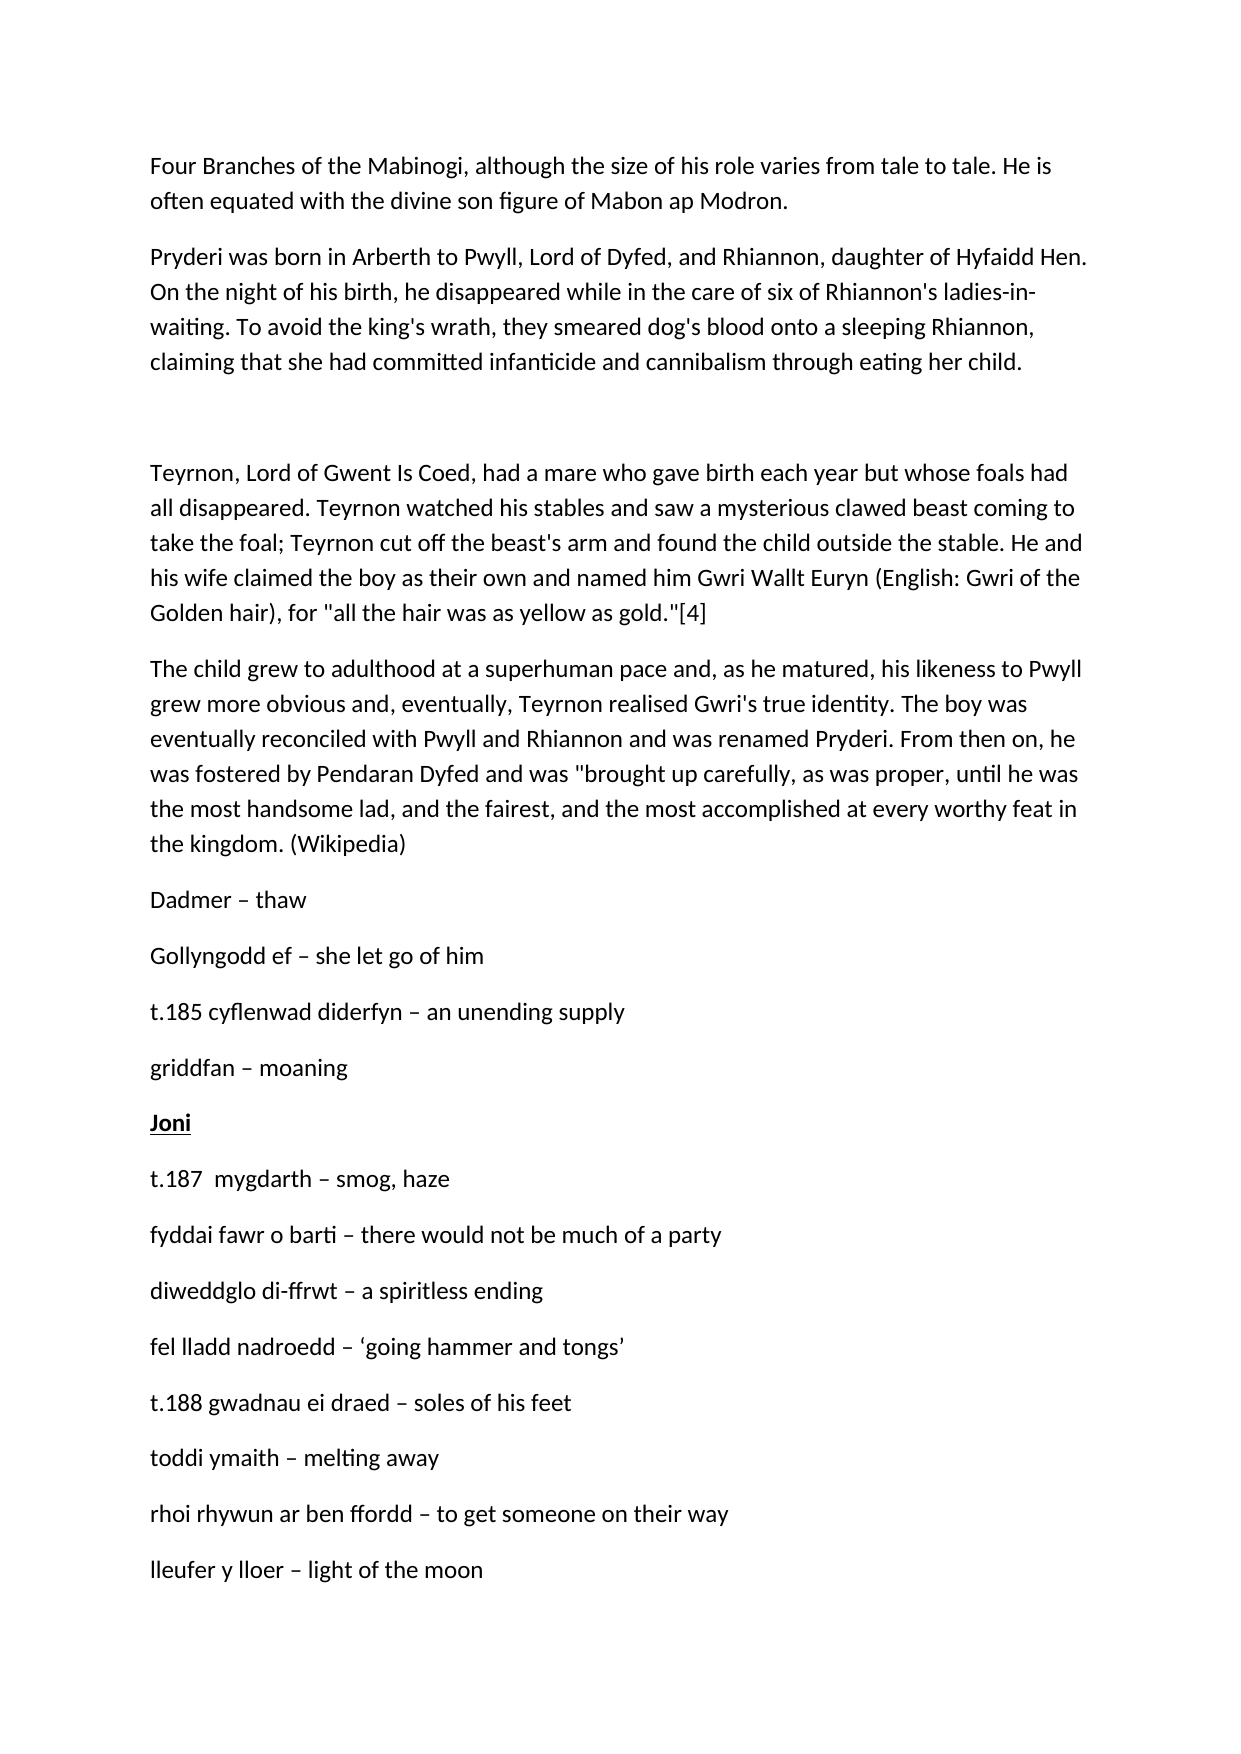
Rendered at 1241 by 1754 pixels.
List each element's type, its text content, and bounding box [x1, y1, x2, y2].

text The child grew to adulthood at a superhuman pace and, as he matured, his likeness to Pwyll grew more obvious and, eventually, Teyrnon realised Gwri's true identity. The boy was eventually reconciled with Pwyll and Rhiannon and was renamed Pryderi. From then on, he was fostered by Pendaran Dyfed and was "brought up carefully, as was proper, until he was the most handsome lad, and the fairest, and the most accomplished at every worthy feat in the kingdom. (Wikipedia) [150, 653, 1090, 859]
text toddi ymaith – melting away [150, 1442, 1090, 1473]
text lleufer y lloer – light of the moon [150, 1554, 1090, 1585]
text fel lladd nadroedd – ‘going hammer and tongs’ [150, 1331, 1090, 1361]
text fyddai fawr o barti – there would not be much of a party [150, 1219, 1090, 1250]
text Teyrnon, Lord of Gwent Is Coed, had a mare who gave birth each year but whose foals had all disappeared. Teyrnon watched his stables and saw a mysterious clawed beast coming to take the foal; Teyrnon cut off the beast's arm and found the child outside the stable. He and his wife claimed the boy as their own and named him Gwri Wallt Euryn (English: Gwri of the Golden hair), for "all the hair was as yellow as gold."[4] [150, 457, 1090, 628]
text Dadmer – thaw [150, 884, 1090, 915]
text Joni [150, 1107, 1090, 1138]
text diweddglo di-ffrwt – a spiritless ending [150, 1275, 1090, 1306]
text rhoi rhywun ar ben ffordd – to get someone on their way [150, 1498, 1090, 1529]
text t.188 gwadnau ei draed – soles of his feet [150, 1387, 1090, 1417]
text Gollyngodd ef – she let go of him [150, 940, 1090, 971]
text t.187 mygdarth – smog, haze [150, 1163, 1090, 1194]
text t.185 cyflenwad diderfyn – an unending supply [150, 996, 1090, 1026]
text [150, 150, 1090, 216]
text Pryderi was born in Arberth to Pwyll, Lord of Dyfed, and Rhiannon, daughter of Hyfaidd Hen. On the night of his birth, he disappeared while in the care of six of Rhiannon's ladies-in-waiting. To avoid the king's wrath, they smeared dog's blood onto a sleeping Rhiannon, claiming that she had committed infanticide and cannibalism through eating her child. [150, 241, 1090, 376]
text griddfan – moaning [150, 1052, 1090, 1082]
